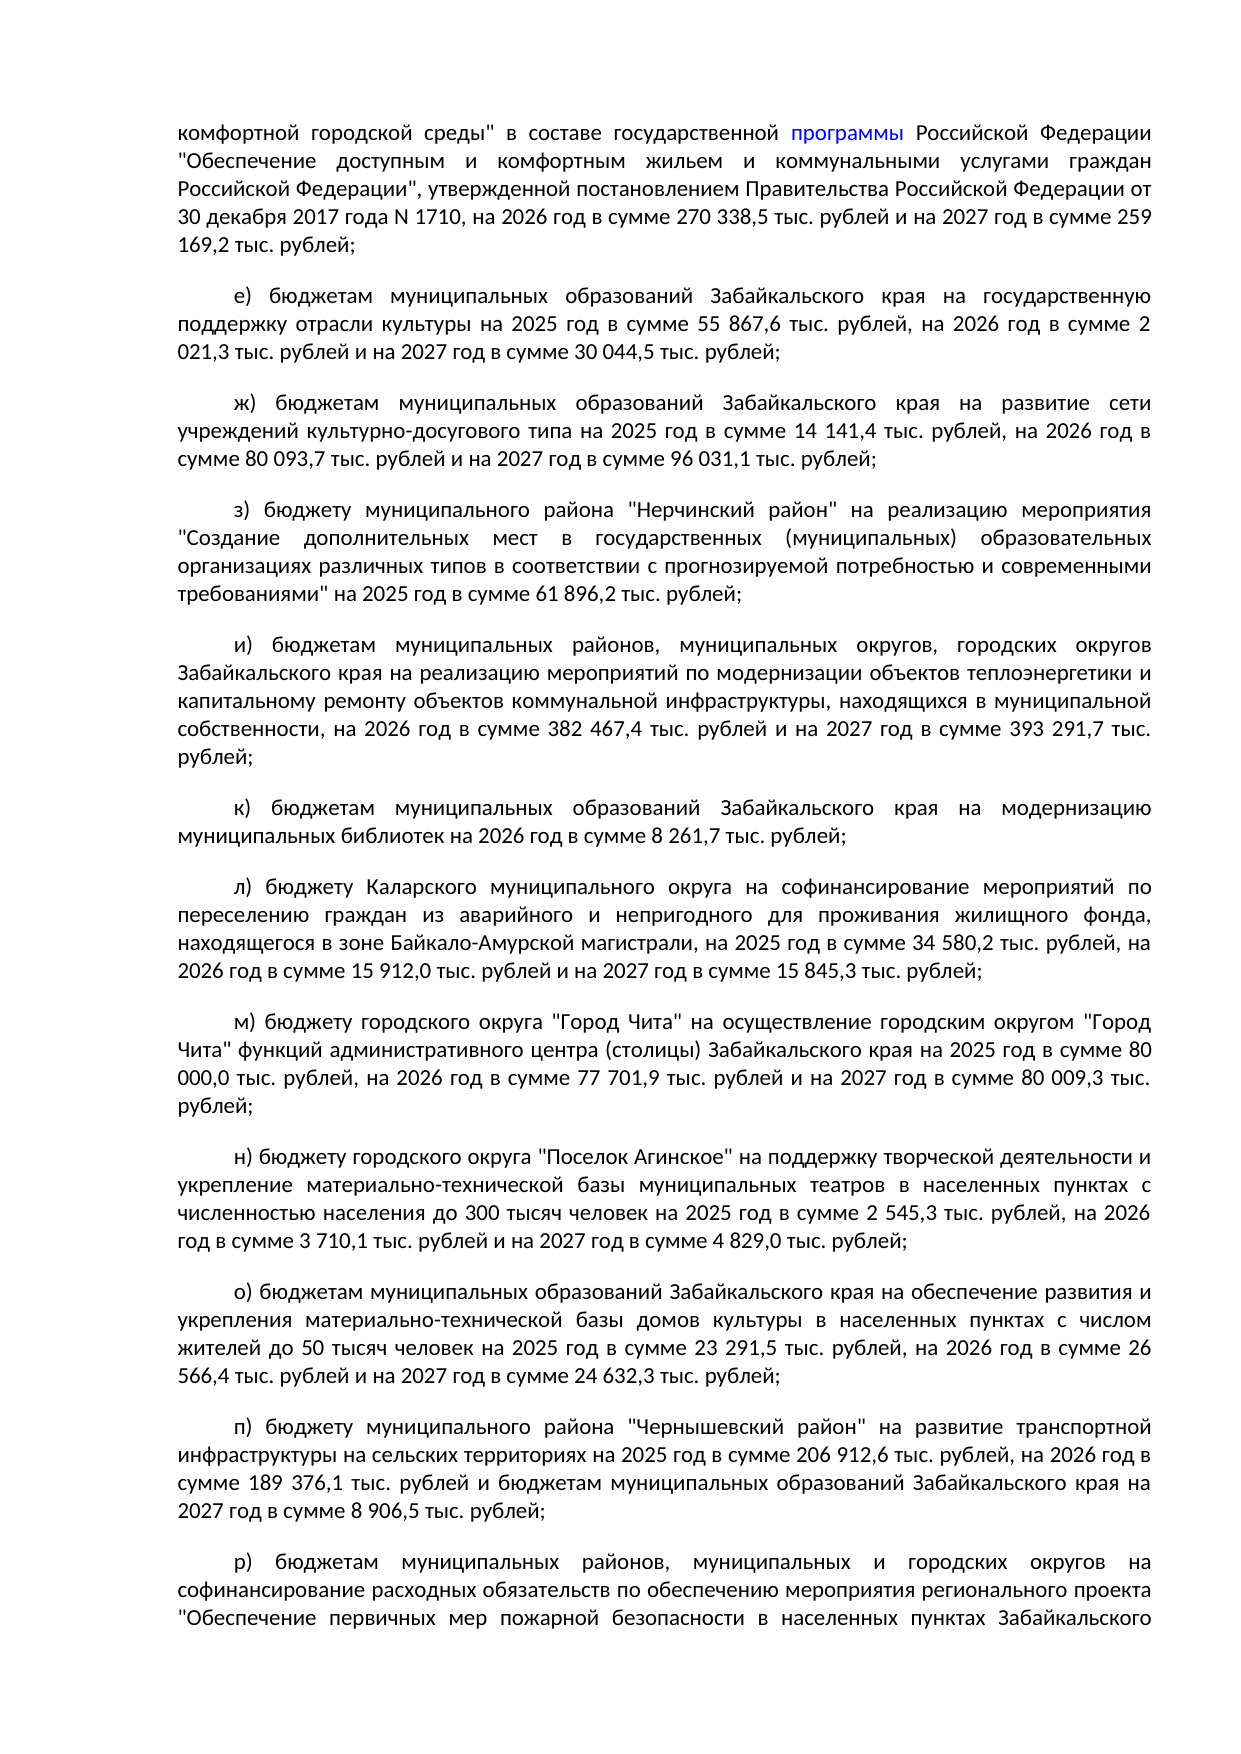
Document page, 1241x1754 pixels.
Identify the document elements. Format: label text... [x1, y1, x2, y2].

text п) бюджету муниципального района "Чернышевский район" на развитие транспортной инфраструктуры на сельских территориях на 2025 год в сумме 206 912,6 тыс. рублей, на 2026 год в сумме 189 376,1 тыс. рублей и бюджетам муниципальных образований Забайкальского края на 2027 год в сумме 8 906,5 тыс. рублей; [177, 1412, 1152, 1524]
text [177, 1547, 1152, 1631]
text о) бюджетам муниципальных образований Забайкальского края на обеспечение развития и укрепления материально-технической базы домов культуры в населенных пунктах с числом жителей до 50 тысяч человек на 2025 год в сумме 23 291,5 тыс. рублей, на 2026 год в сумме 26 566,4 тыс. рублей и на 2027 год в сумме 24 632,3 тыс. рублей; [177, 1277, 1152, 1389]
text е) бюджетам муниципальных образований Забайкальского края на государственную поддержку отрасли культуры на 2025 год в сумме 55 867,6 тыс. рублей, на 2026 год в сумме 2 021,3 тыс. рублей и на 2027 год в сумме 30 044,5 тыс. рублей; [177, 281, 1152, 365]
text н) бюджету городского округа "Поселок Агинское" на поддержку творческой деятельности и укрепление материально-технической базы муниципальных театров в населенных пунктах с численностью населения до 300 тысяч человек на 2025 год в сумме 2 545,3 тыс. рублей, на 2026 год в сумме 3 710,1 тыс. рублей и на 2027 год в сумме 4 829,0 тыс. рублей; [177, 1142, 1152, 1254]
text з) бюджету муниципального района "Нерчинский район" на реализацию мероприятия "Создание дополнительных мест в государственных (муниципальных) образовательных организациях различных типов в соответствии с прогнозируемой потребностью и современными требованиями" на 2025 год в сумме 61 896,2 тыс. рублей; [177, 495, 1152, 607]
text и) бюджетам муниципальных районов, муниципальных округов, городских округов Забайкальского края на реализацию мероприятий по модернизации объектов теплоэнергетики и капитальному ремонту объектов коммунальной инфраструктуры, находящихся в муниципальной собственности, на 2026 год в сумме 382 467,4 тыс. рублей и на 2027 год в сумме 393 291,7 тыс. рублей; [177, 630, 1152, 770]
text к) бюджетам муниципальных образований Забайкальского края на модернизацию муниципальных библиотек на 2026 год в сумме 8 261,7 тыс. рублей; [177, 793, 1152, 849]
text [177, 118, 1152, 258]
text ж) бюджетам муниципальных образований Забайкальского края на развитие сети учреждений культурно-досугового типа на 2025 год в сумме 14 141,4 тыс. рублей, на 2026 год в сумме 80 093,7 тыс. рублей и на 2027 год в сумме 96 031,1 тыс. рублей; [177, 388, 1152, 472]
text л) бюджету Каларского муниципального округа на софинансирование мероприятий по переселению граждан из аварийного и непригодного для проживания жилищного фонда, находящегося в зоне Байкало-Амурской магистрали, на 2025 год в сумме 34 580,2 тыс. рублей, на 2026 год в сумме 15 912,0 тыс. рублей и на 2027 год в сумме 15 845,3 тыс. рублей; [177, 872, 1152, 984]
text м) бюджету городского округа "Город Чита" на осуществление городским округом "Город Чита" функций административного центра (столицы) Забайкальского края на 2025 год в сумме 80 000,0 тыс. рублей, на 2026 год в сумме 77 701,9 тыс. рублей и на 2027 год в сумме 80 009,3 тыс. рублей; [177, 1007, 1152, 1119]
